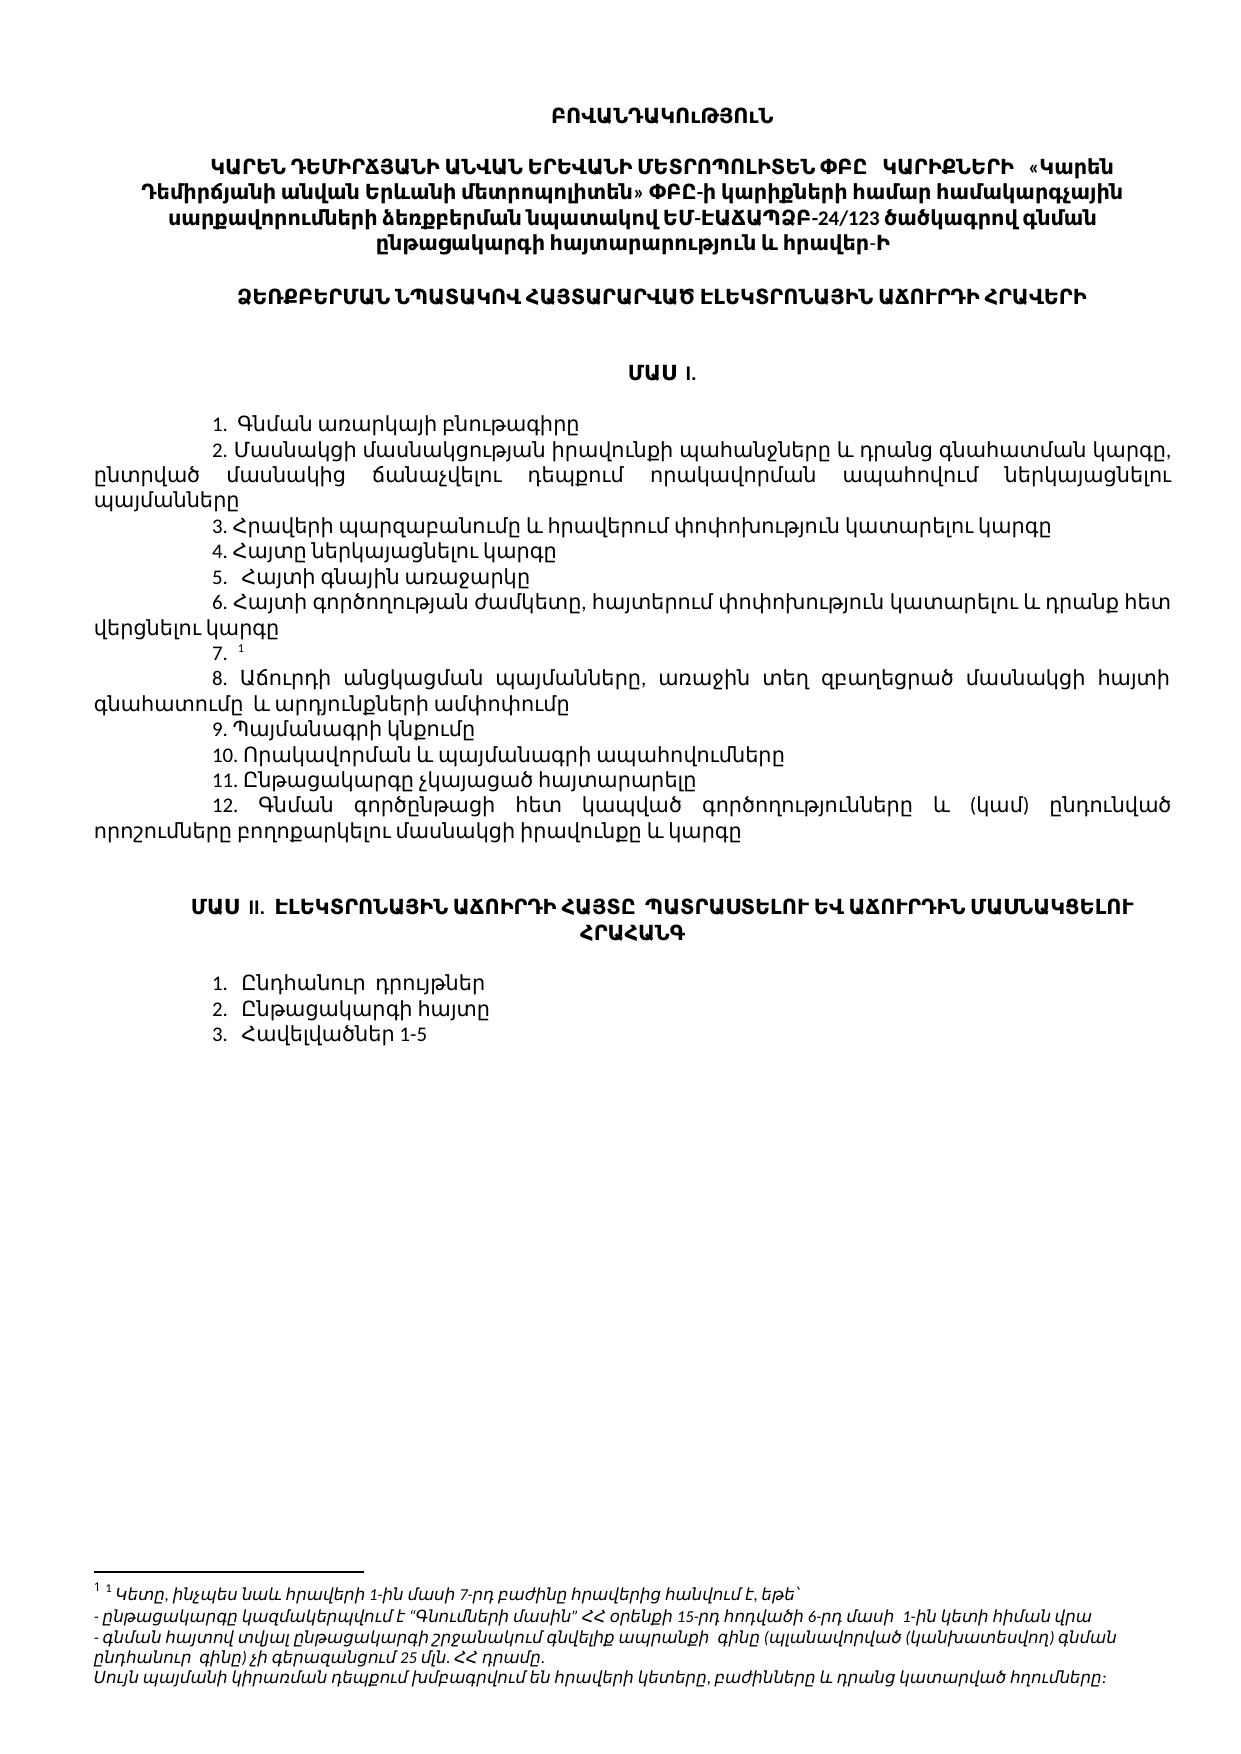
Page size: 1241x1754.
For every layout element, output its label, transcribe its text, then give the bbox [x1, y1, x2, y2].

text 3. Հավելվածներ 1-5 [94, 1021, 1171, 1047]
text 1. Ընդհանուր դրույթներ [94, 971, 1171, 996]
text ԲՈՎԱՆԴԱԿՈւԹՅՈւՆ [94, 103, 1171, 128]
text ԿԱՐԵՆ ԴԵՄԻՐՃՅԱՆԻ ԱՆՎԱՆ ԵՐԵՎԱՆԻ ՄԵՏՐՈՊՈԼԻՏԵՆ ՓԲԸ ԿԱՐԻՔՆԵՐԻ «Կարեն Դեմիրճյանի անվան Երևանի մետրոպոլիտեն» ՓԲԸ-ի կարիքների համար համակարգչային սարքավորումների ձեռքբերման նպատակով ԵՄ-ԷԱՃԱՊՁԲ-24/123 ծածկագրով գնման ընթացակարգի հայտարարություն և հրավեր-Ի [94, 154, 1171, 256]
text ՄԱՍ II. ԷԼԵԿՏՐՈՆԱՅԻՆ ԱՃՈԻՐԴԻ ՀԱՅՏԸ ՊԱՏՐԱՍՏԵԼՈՒ ԵՎ ԱՃՈՒՐԴԻՆ ՄԱՍՆԱԿՑԵԼՈՒ ՀՐԱՀԱՆԳ [94, 894, 1171, 945]
text ՁԵՌՔԲԵՐՄԱՆ ՆՊԱՏԱԿՈՎ ՀԱՅՏԱՐԱՐՎԱԾ ԷԼԵԿՏՐՈՆԱՅԻՆ ԱՃՈՒՐԴԻ ՀՐԱՎԵՐԻ [94, 284, 1171, 310]
text 1. Գնման առարկայի բնութագիրը [94, 411, 1171, 437]
text ՄԱՍ I. [94, 361, 1171, 386]
text 10. Որակավորման և պայմանագրի ապահովումները [94, 742, 1171, 767]
text 11. Ընթացակարգը չկայացած հայտարարելը [94, 767, 1171, 793]
text 2. Մասնակցի մասնակցության իրավունքի պահանջները և դրանց գնահատման կարգը, ընտրված մասնակից ճանաչվելու դեպքում որակավորման ապահովում ներկայացնելու պայմանները [94, 437, 1171, 513]
text 2. Ընթացակարգի հայտը [94, 996, 1171, 1021]
text 9. Պայմանագրի կնքումը [94, 716, 1171, 742]
text 3. Հրավերի պարզաբանումը և հրավերում փոփոխություն կատարելու կարգը [94, 513, 1171, 538]
text 8. Աճուրդի անցկացման պայմանները, առաջին տեղ զբաղեցրած մասնակցի հայտի գնահատումը և արդյունքների ամփոփումը [94, 666, 1171, 716]
text 7. 1 [94, 640, 1171, 666]
text 6. Հայտի գործողության ժամկետը, հայտերում փոփոխություն կատարելու և դրանք հետ վերցնելու կարգը [94, 589, 1171, 640]
text 5. Հայտի գնային առաջարկը [94, 564, 1171, 589]
text 12. Գնման գործընթացի հետ կապված գործողությունները և (կամ) ընդունված որոշումները բողոքարկելու մասնակցի իրավունքը և կարգը [94, 793, 1171, 843]
text 4. Հայտը ներկայացնելու կարգը [94, 538, 1171, 564]
